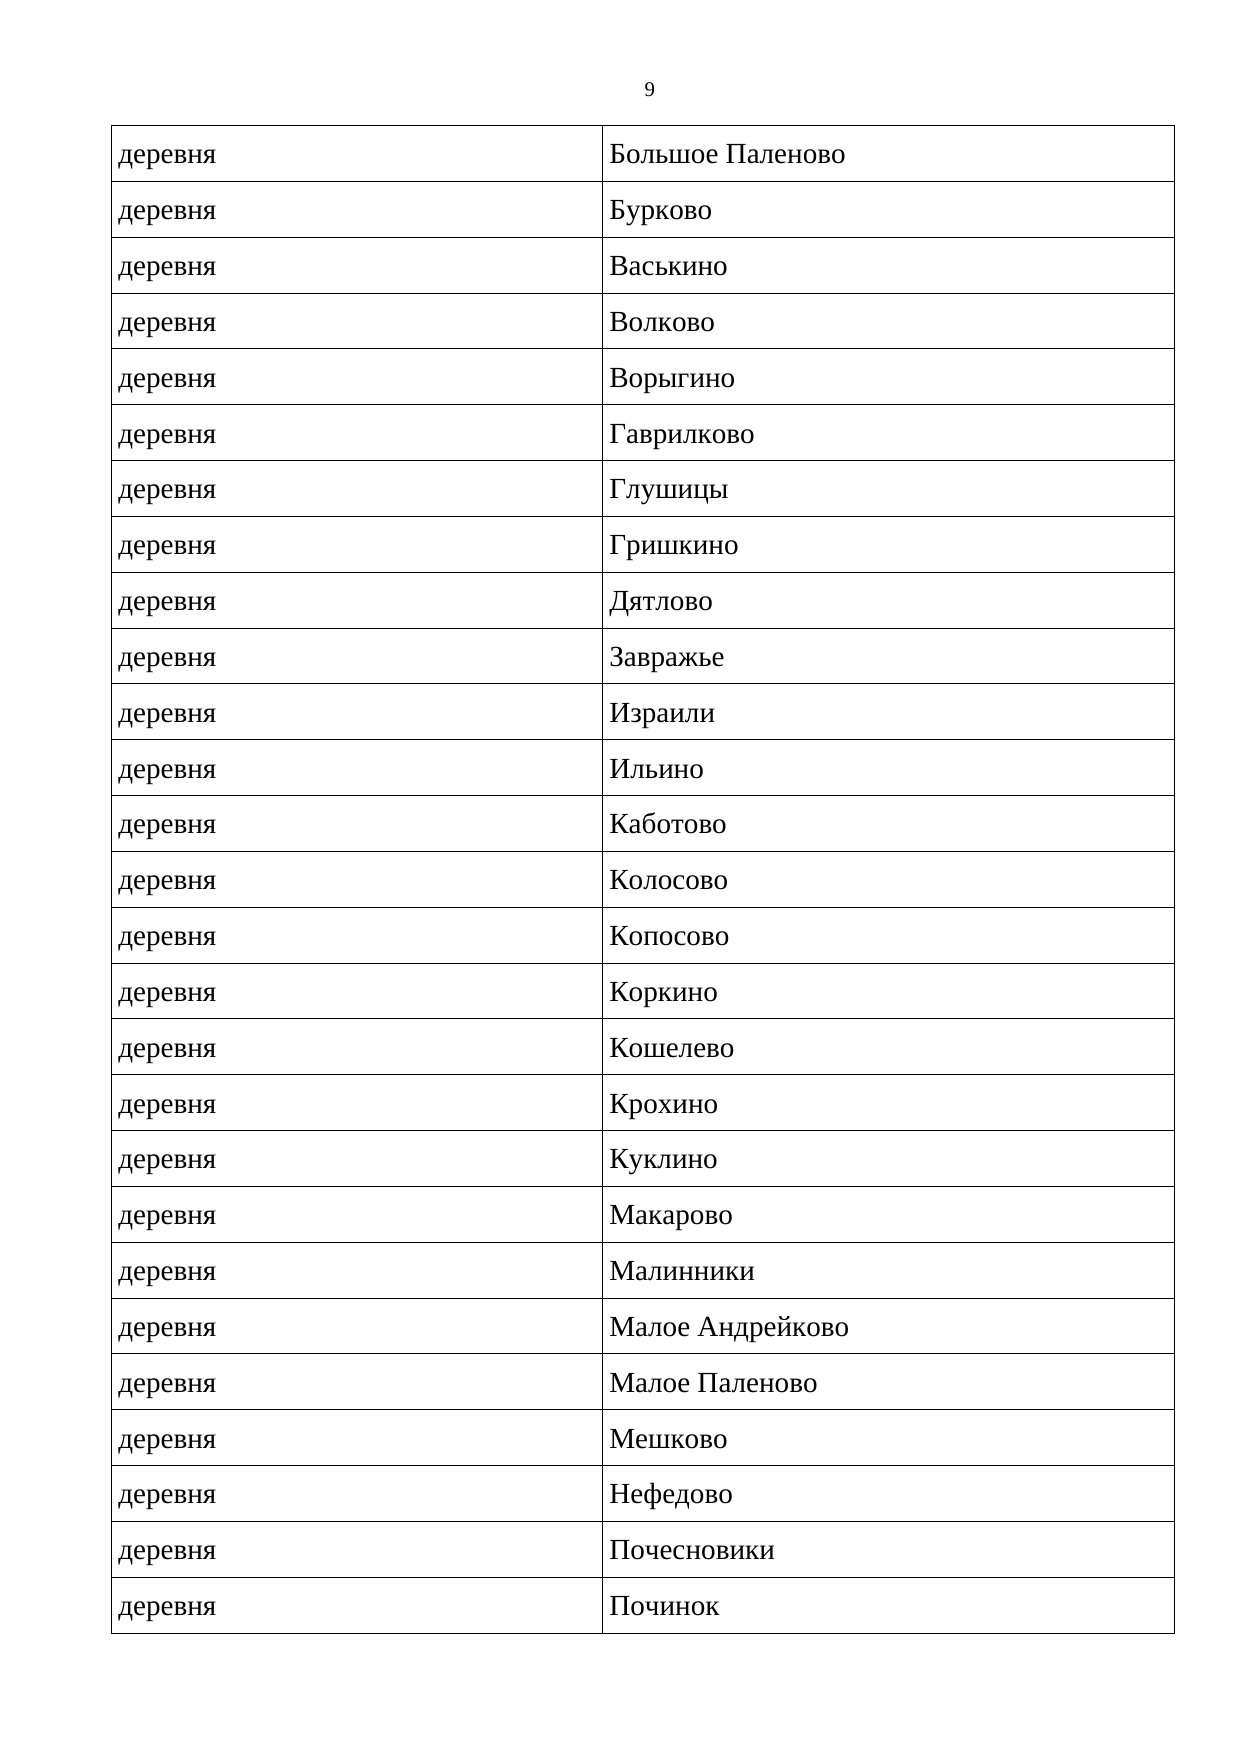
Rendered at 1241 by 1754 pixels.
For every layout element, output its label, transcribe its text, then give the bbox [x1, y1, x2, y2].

table_cell Малое Паленово [603, 1354, 1174, 1409]
table_cell деревня [112, 1075, 602, 1130]
table_cell Израили [603, 684, 1174, 739]
table_cell деревня [112, 517, 602, 572]
table_cell деревня [112, 964, 602, 1018]
table_cell Колосово [603, 852, 1174, 907]
table_cell Ильино [603, 740, 1174, 795]
table_cell Ворыгино [603, 349, 1174, 404]
table_cell деревня [112, 126, 602, 181]
table_cell деревня [112, 1131, 602, 1186]
table_cell деревня [112, 796, 602, 851]
table_cell деревня [112, 1354, 602, 1409]
table_cell Большое Паленово [603, 126, 1174, 181]
table_cell деревня [112, 238, 602, 292]
table_cell Каботово [603, 796, 1174, 851]
table_cell деревня [112, 294, 602, 348]
table_cell деревня [112, 182, 602, 237]
table_cell деревня [112, 461, 602, 516]
table_cell деревня [112, 349, 602, 404]
table_cell Бурково [603, 182, 1174, 237]
table_cell Глушицы [603, 461, 1174, 516]
table_cell Кошелево [603, 1019, 1174, 1074]
table_cell деревня [112, 852, 602, 907]
table_cell деревня [112, 629, 602, 683]
table_cell Волково [603, 294, 1174, 348]
table_cell Починок [603, 1578, 1174, 1632]
table_cell Нефедово [603, 1466, 1174, 1521]
table_cell деревня [112, 1243, 602, 1297]
table_cell деревня [112, 908, 602, 962]
table_cell деревня [112, 1410, 602, 1465]
table_cell Почесновики [603, 1522, 1174, 1577]
table_cell Малинники [603, 1243, 1174, 1297]
table_cell Коркино [603, 964, 1174, 1018]
table_cell деревня [112, 1522, 602, 1577]
table_cell Макарово [603, 1187, 1174, 1242]
table_cell деревня [112, 1019, 602, 1074]
table_cell деревня [112, 1578, 602, 1632]
table_cell Куклино [603, 1131, 1174, 1186]
table_cell деревня [112, 684, 602, 739]
table_cell Крохино [603, 1075, 1174, 1130]
table_cell Завражье [603, 629, 1174, 683]
table_cell деревня [112, 405, 602, 460]
table_cell Мешково [603, 1410, 1174, 1465]
table_cell Гришкино [603, 517, 1174, 572]
table_cell Дятлово [603, 573, 1174, 627]
table_cell Малое Андрейково [603, 1299, 1174, 1353]
table_cell деревня [112, 1187, 602, 1242]
table_cell деревня [112, 1299, 602, 1353]
table_cell деревня [112, 573, 602, 627]
table_cell деревня [112, 740, 602, 795]
table_cell Копосово [603, 908, 1174, 962]
table_cell Гаврилково [603, 405, 1174, 460]
table_cell Васькино [603, 238, 1174, 292]
table_cell деревня [112, 1466, 602, 1521]
